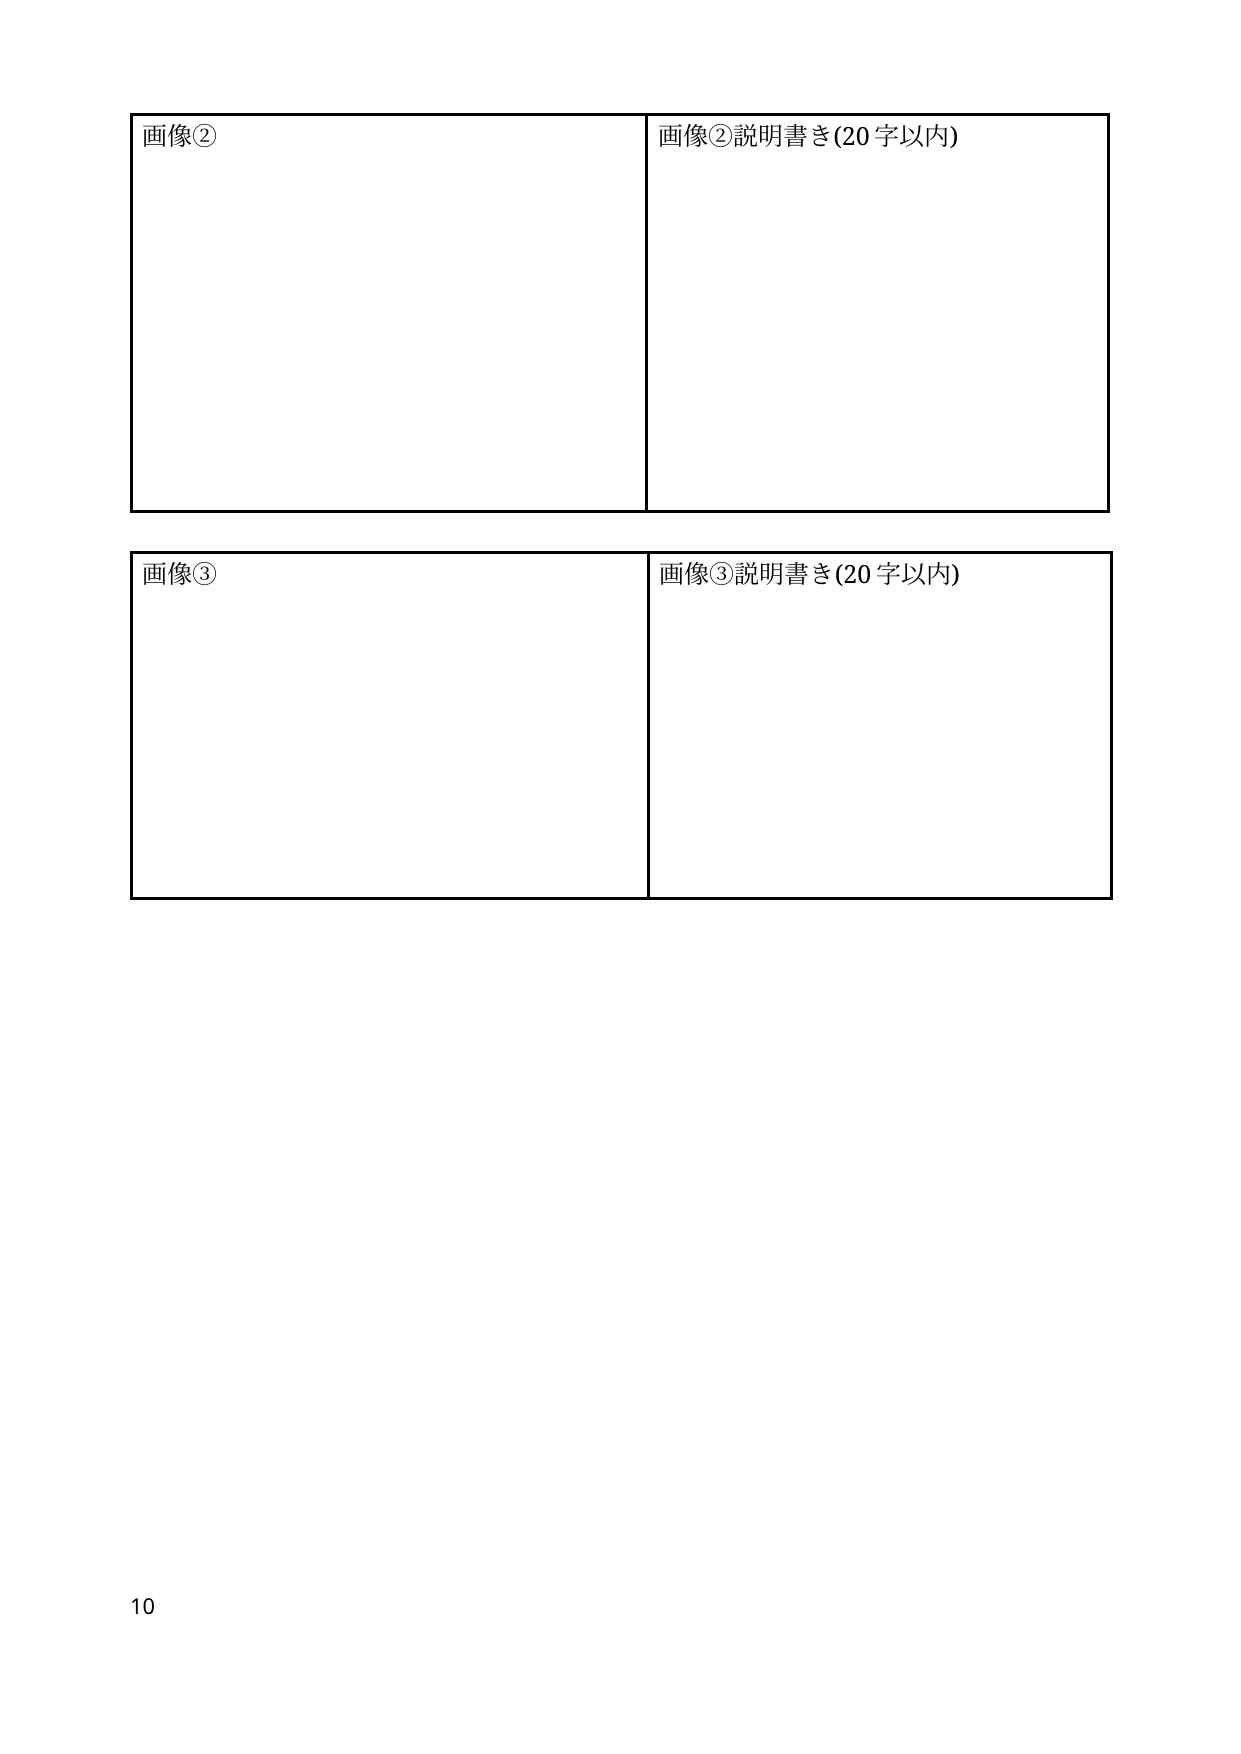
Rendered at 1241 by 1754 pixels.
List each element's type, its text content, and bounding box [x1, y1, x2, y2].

table_header 画像② [133, 116, 645, 510]
table_header 画像③ [133, 554, 647, 897]
table_header 画像②説明書き(20字以内) [648, 116, 1107, 510]
table_header 画像③説明書き(20字以内) [650, 554, 1110, 897]
